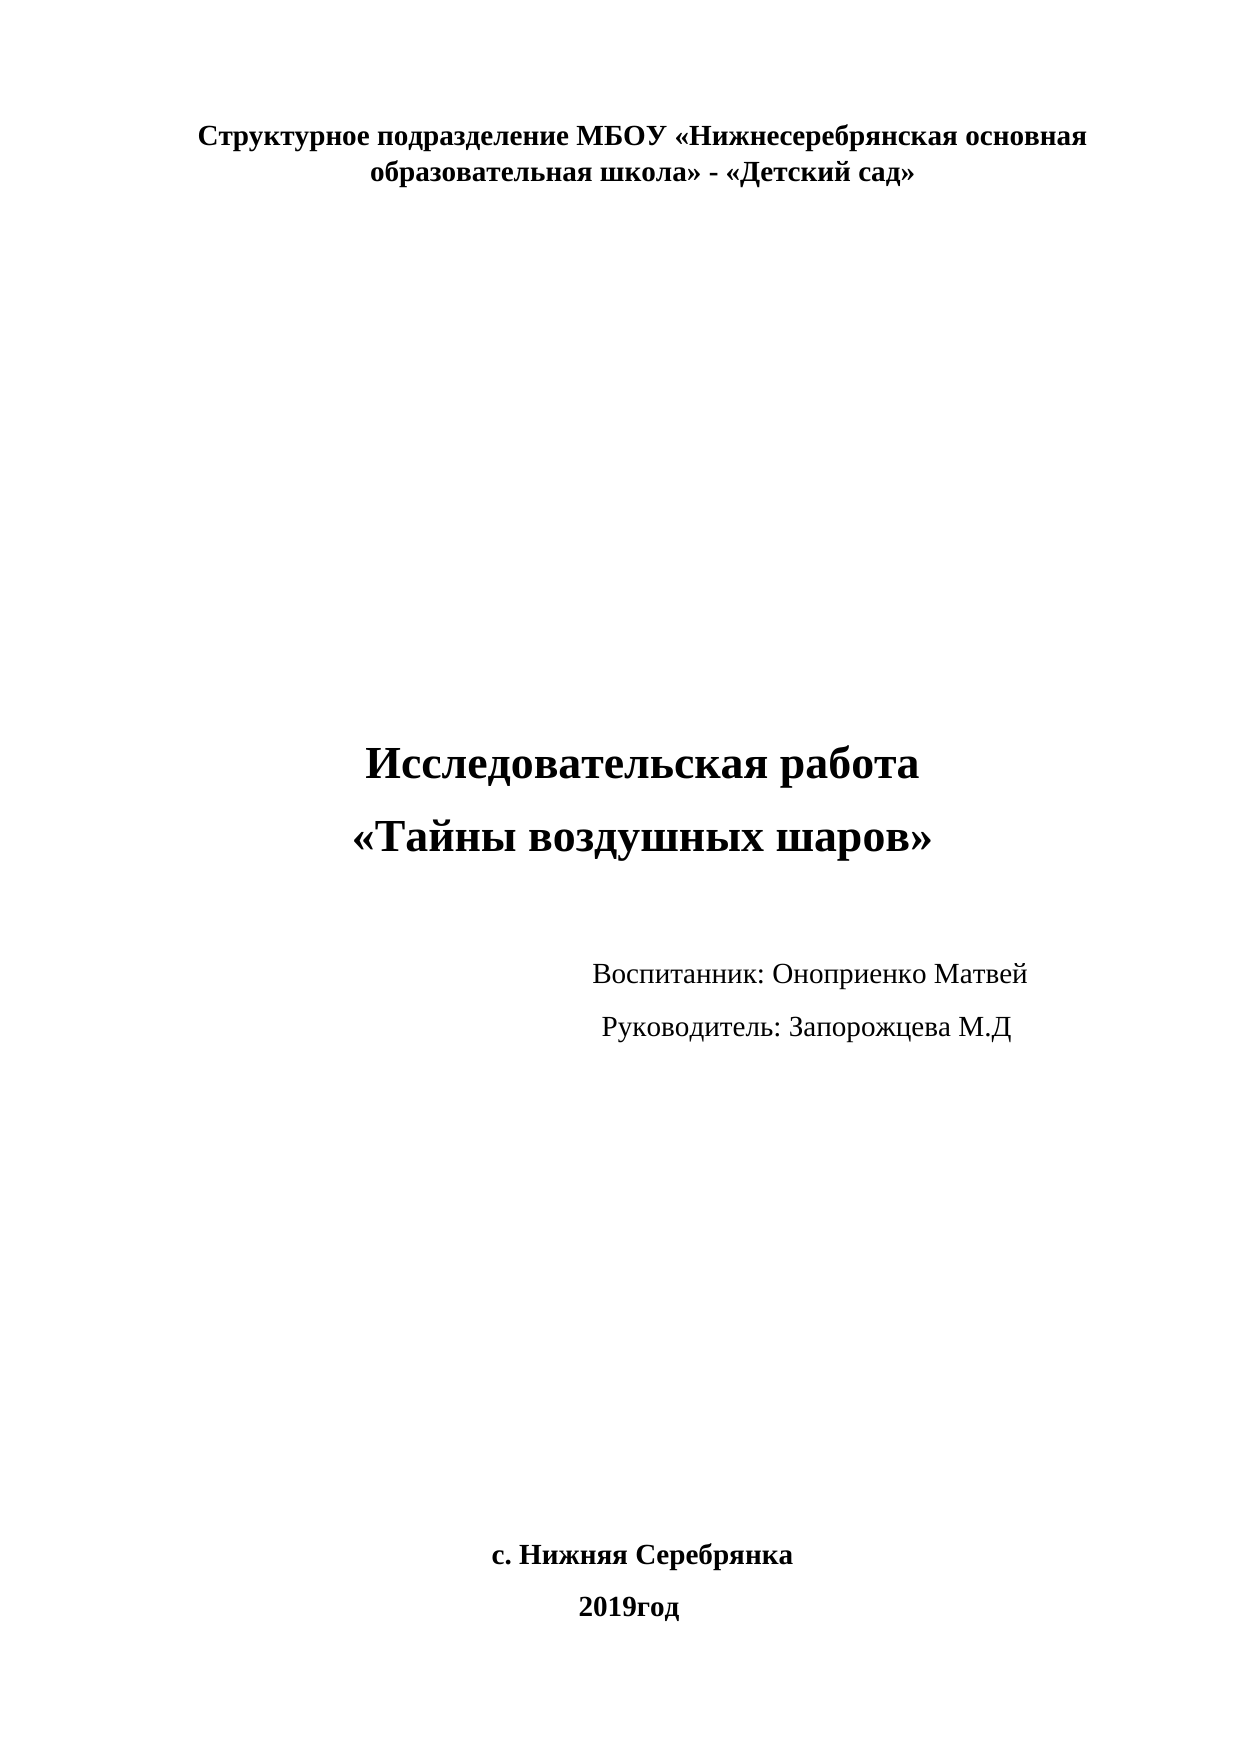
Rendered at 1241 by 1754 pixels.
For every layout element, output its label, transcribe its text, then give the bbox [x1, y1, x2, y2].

text Воспитанник: Оноприенко Матвей [177, 956, 1107, 989]
text 2019год [177, 1589, 1107, 1623]
text «Тайны воздушных шаров» [177, 809, 1107, 861]
text Руководитель: Запорожцева М.Д [177, 1009, 1107, 1042]
text Исследовательская работа [177, 735, 1107, 788]
text с. Нижняя Серебрянка [177, 1537, 1107, 1570]
text Структурное подразделение МБОУ «Нижнесеребрянская основная образовательная школа» - «Детский сад» [177, 118, 1107, 188]
